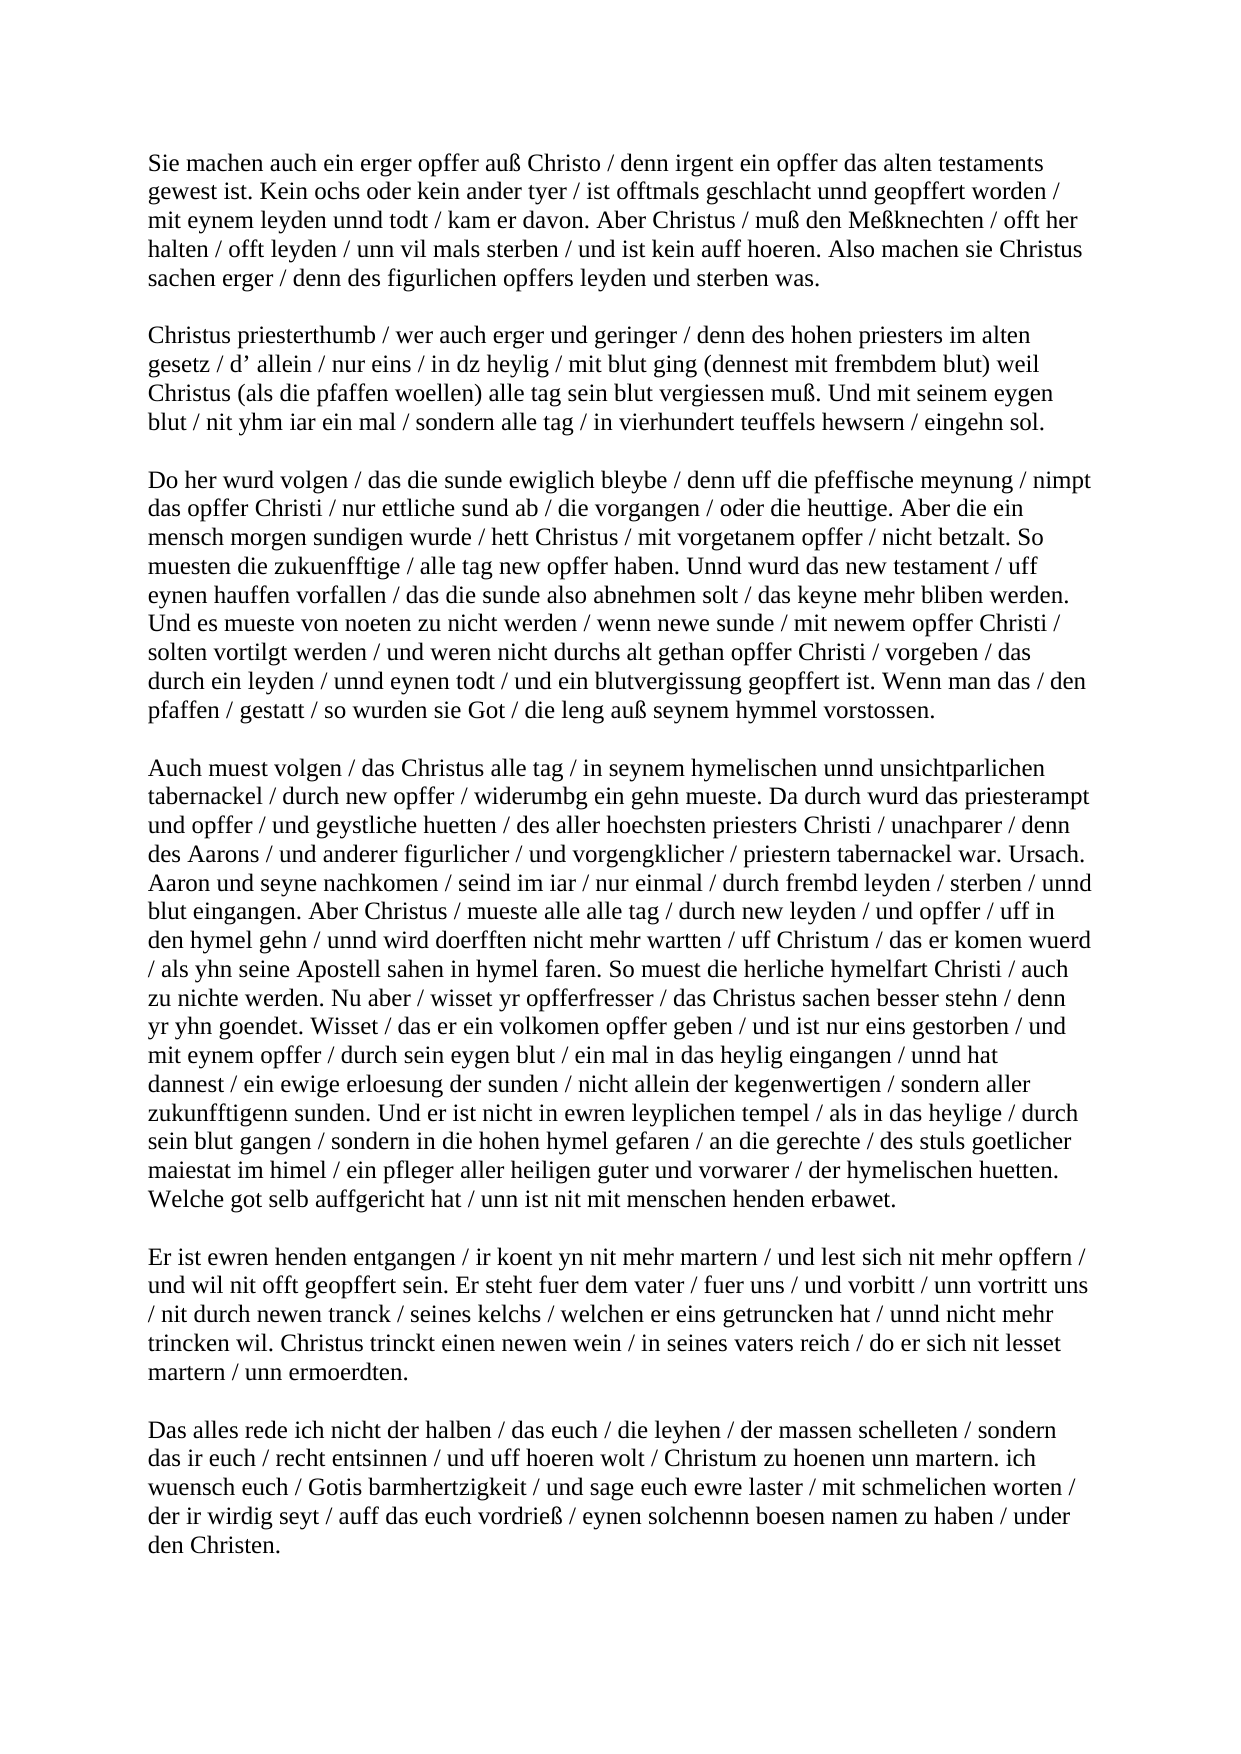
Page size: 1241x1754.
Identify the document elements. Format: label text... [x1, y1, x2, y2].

text Er ist ewren henden entgangen / ir koent yn nit mehr martern / und lest sich nit mehr opffern / und wil nit offt geopffert sein. Er steht fuer dem vater / fuer uns / und vorbitt / unn vortritt uns / nit durch newen tranck / seines kelchs / welchen er eins getruncken hat / unnd nicht mehr trincken wil. Christus trinckt einen newen wein / in seines vaters reich / do er sich nit lesset martern / unn ermoerdten. [148, 1242, 1093, 1386]
text Das alles rede ich nicht der halben / das euch / die leyhen / der massen schelleten / sondern das ir euch / recht entsinnen / und uff hoeren wolt / Christum zu hoenen unn martern. ich wuensch euch / Gotis barmhertzigkeit / und sage euch ewre laster / mit schmelichen worten / der ir wirdig seyt / auff das euch vordrieß / eynen solchennn boesen namen zu haben / under den Christen. [148, 1415, 1093, 1558]
text Christus priesterthumb / wer auch erger und geringer / denn des hohen priesters im alten gesetz / d’ allein / nur eins / in dz heylig / mit blut ging (dennest mit frembdem blut) weil Christus (als die pfaffen woellen) alle tag sein blut vergiessen muß. Und mit seinem eygen blut / nit yhm iar ein mal / sondern alle tag / in vierhundert teuffels hewsern / eingehn sol. [148, 321, 1093, 436]
text Auch muest volgen / das Christus alle tag / in seynem hymelischen unnd unsichtparlichen tabernackel / durch new opffer / widerumbg ein gehn mueste. Da durch wurd das priesterampt und opffer / und geystliche huetten / des aller hoechsten priesters Christi / unachparer / denn des Aarons / und anderer figurlicher / und vorgengklicher / priestern tabernackel war. Ursach. Aaron und seyne nachkomen / seind im iar / nur einmal / durch frembd leyden / sterben / unnd blut eingangen. Aber Christus / mueste alle alle tag / durch new leyden / und opffer / uff in den hymel gehn / unnd wird doerfften nicht mehr wartten / uff Christum / das er komen wuerd / als yhn seine Apostell sahen in hymel faren. So muest die herliche hymelfart Christi / auch zu nichte werden. Nu aber / wisset yr opfferfresser / das Christus sachen besser stehn / denn yr yhn goendet. Wisset / das er ein volkomen opffer geben / und ist nur eins gestorben / und mit eynem opffer / durch sein eygen blut / ein mal in das heylig eingangen / unnd hat dannest / ein ewige erloesung der sunden / nicht allein der kegenwertigen / sondern aller zukunfftigenn sunden. Und er ist nicht in ewren leyplichen tempel / als in das heylige / durch sein blut gangen / sondern in die hohen hymel gefaren / an die gerechte / des stuls goetlicher maiestat im himel / ein pfleger aller heiligen guter und vorwarer / der hymelischen huetten. Welche got selb auffgericht hat / unn ist nit mit menschen henden erbawet. [148, 753, 1093, 1213]
text Do her wurd volgen / das die sunde ewiglich bleybe / denn uff die pfeffische meynung / nimpt das opffer Christi / nur ettliche sund ab / die vorgangen / oder die heuttige. Aber die ein mensch morgen sundigen wurde / hett Christus / mit vorgetanem opffer / nicht betzalt. So muesten die zukuenfftige / alle tag new opffer haben. Unnd wurd das new testament / uff eynen hauffen vorfallen / das die sunde also abnehmen solt / das keyne mehr bliben werden. Und es mueste von noeten zu nicht werden / wenn newe sunde / mit newem opffer Christi / solten vortilgt werden / und weren nicht durchs alt gethan opffer Christi / vorgeben / das durch ein leyden / unnd eynen todt / und ein blutvergissung geopffert ist. Wenn man das / den pfaffen / gestatt / so wurden sie Got / die leng auß seynem hymmel vorstossen. [148, 465, 1093, 723]
text Sie machen auch ein erger opffer auß Christo / denn irgent ein opffer das alten testaments gewest ist. Kein ochs oder kein ander tyer / ist offtmals geschlacht unnd geopffert worden / mit eynem leyden unnd todt / kam er davon. Aber Christus / muß den Meßknechten / offt her halten / offt leyden / unn vil mals sterben / und ist kein auff hoeren. Also machen sie Christus sachen erger / denn des figurlichen opffers leyden und sterben was. [148, 148, 1093, 291]
